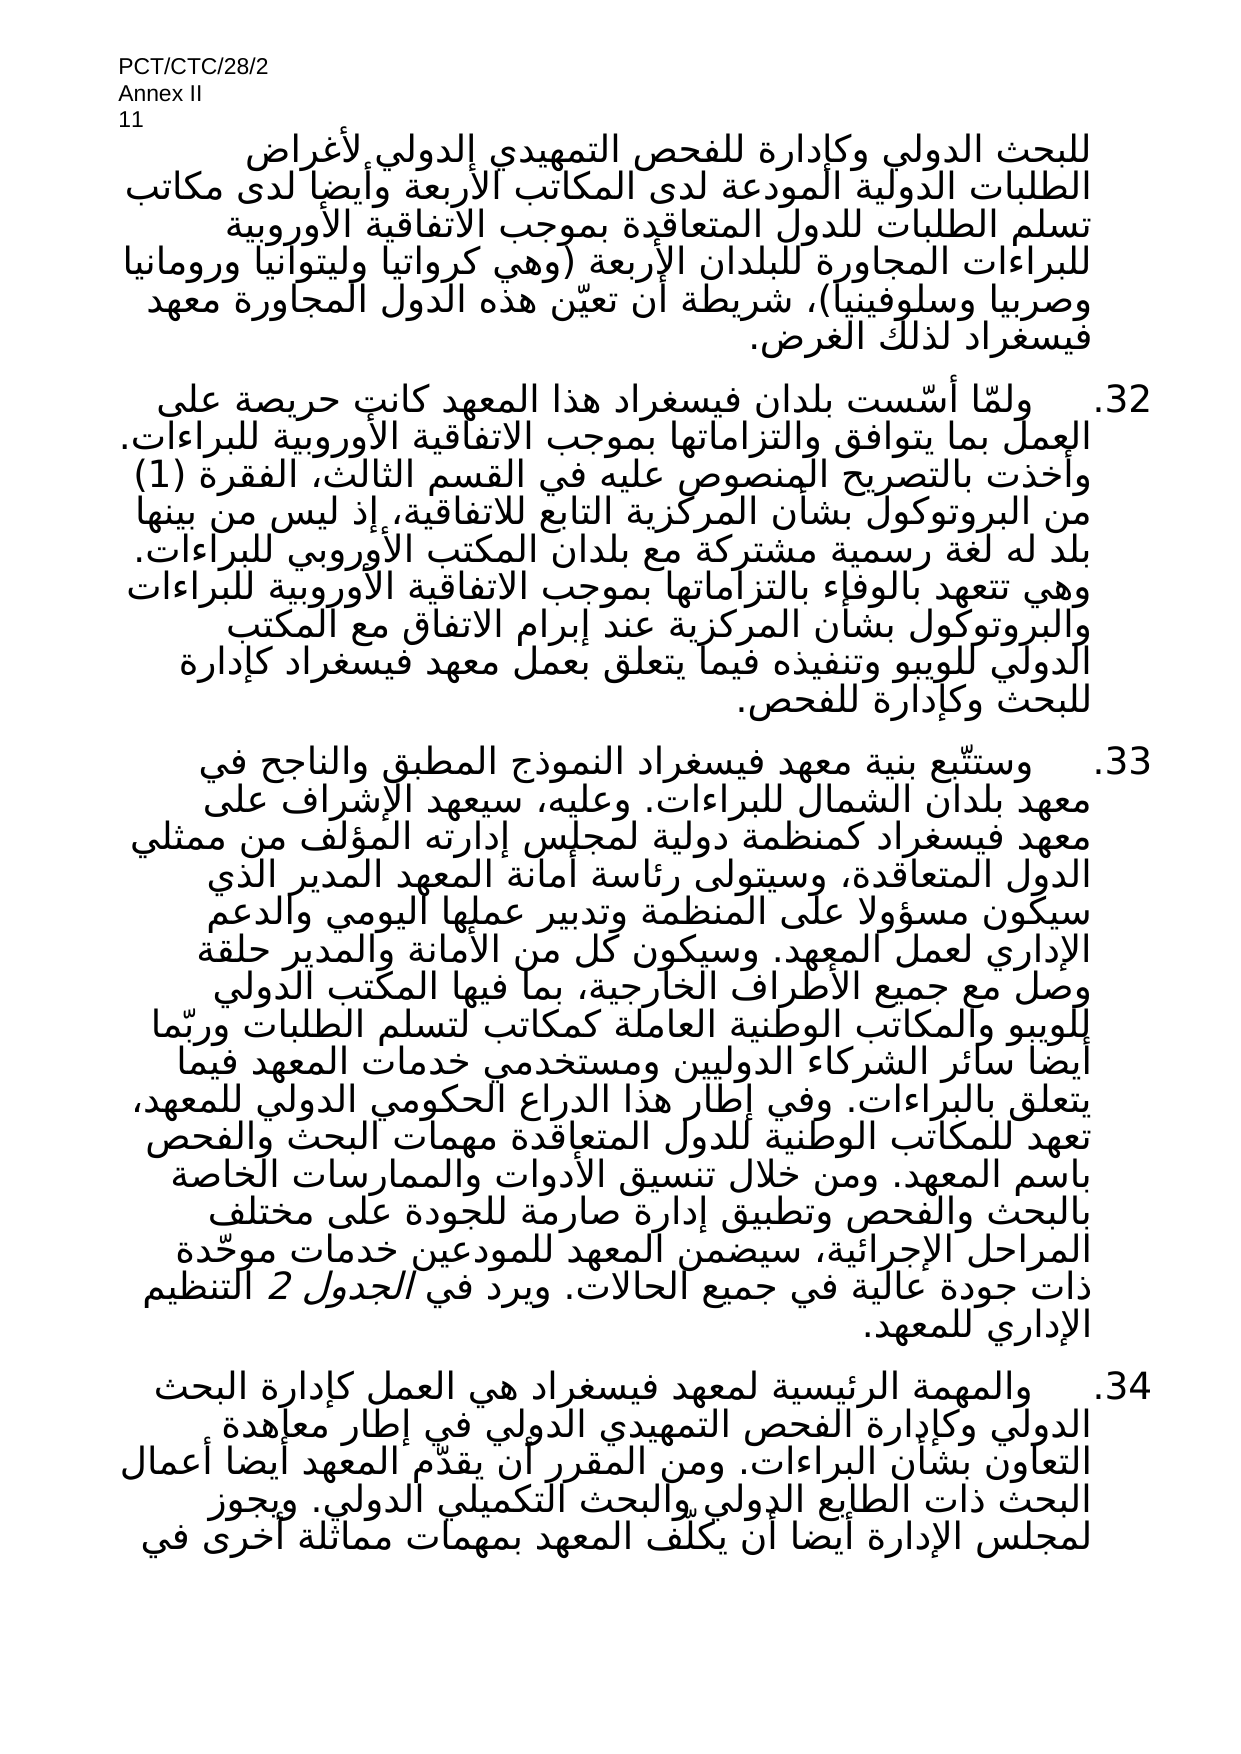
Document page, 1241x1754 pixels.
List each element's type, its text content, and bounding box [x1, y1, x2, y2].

list وستتّبع بنية معهد فيسغراد النموذج المطبق والناجح في معهد بلدان الشمال للبراءات. وعليه، سيعهد الإشراف على معهد فيسغراد كمنظمة دولية لمجلس إدارته المؤلف من ممثلي الدول المتعاقدة، وسيتولى رئاسة أمانة المعهد المدير الذي سيكون مسؤولا على المنظمة وتدبير عملها اليومي والدعم الإداري لعمل المعهد. وسيكون كل من الأمانة والمدير حلقة وصل مع جميع الأطراف الخارجية، بما فيها المكتب الدولي للويبو والمكاتب الوطنية العاملة كمكاتب لتسلم الطلبات وربّما أيضا سائر الشركاء الدوليين ومستخدمي خدمات المعهد فيما يتعلق بالبراءات. وفي إطار هذا الدراع الحكومي الدولي للمعهد، تعهد للمكاتب الوطنية للدول المتعاقدة مهمات البحث والفحص باسم المعهد. ومن خلال تنسيق الأدوات والممارسات الخاصة بالبحث والفحص وتطبيق إدارة صارمة للجودة على مختلف المراحل الإجرائية، سيضمن المعهد للمودعين خدمات موحّدة ذات جودة عالية في جميع الحالات. ويرد في الجدول 2 التنظيم الإداري للمعهد. [118, 745, 1092, 1345]
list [118, 132, 1092, 357]
list ولمّا أسّست بلدان فيسغراد هذا المعهد كانت حريصة على العمل بما يتوافق والتزاماتها بموجب الاتفاقية الأوروبية للبراءات. وأخذت بالتصريح المنصوص عليه في القسم الثالث، الفقرة (1) من البروتوكول بشأن المركزية التابع للاتفاقية، إذ ليس من بينها بلد له لغة رسمية مشتركة مع بلدان المكتب الأوروبي للبراءات. وهي تتعهد بالوفاء بالتزاماتها بموجب الاتفاقية الأوروبية للبراءات والبروتوكول بشأن المركزية عند إبرام الاتفاق مع المكتب الدولي للويبو وتنفيذه فيما يتعلق بعمل معهد فيسغراد كإدارة للبحث وكإدارة للفحص. [118, 382, 1092, 720]
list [118, 1370, 1092, 1557]
